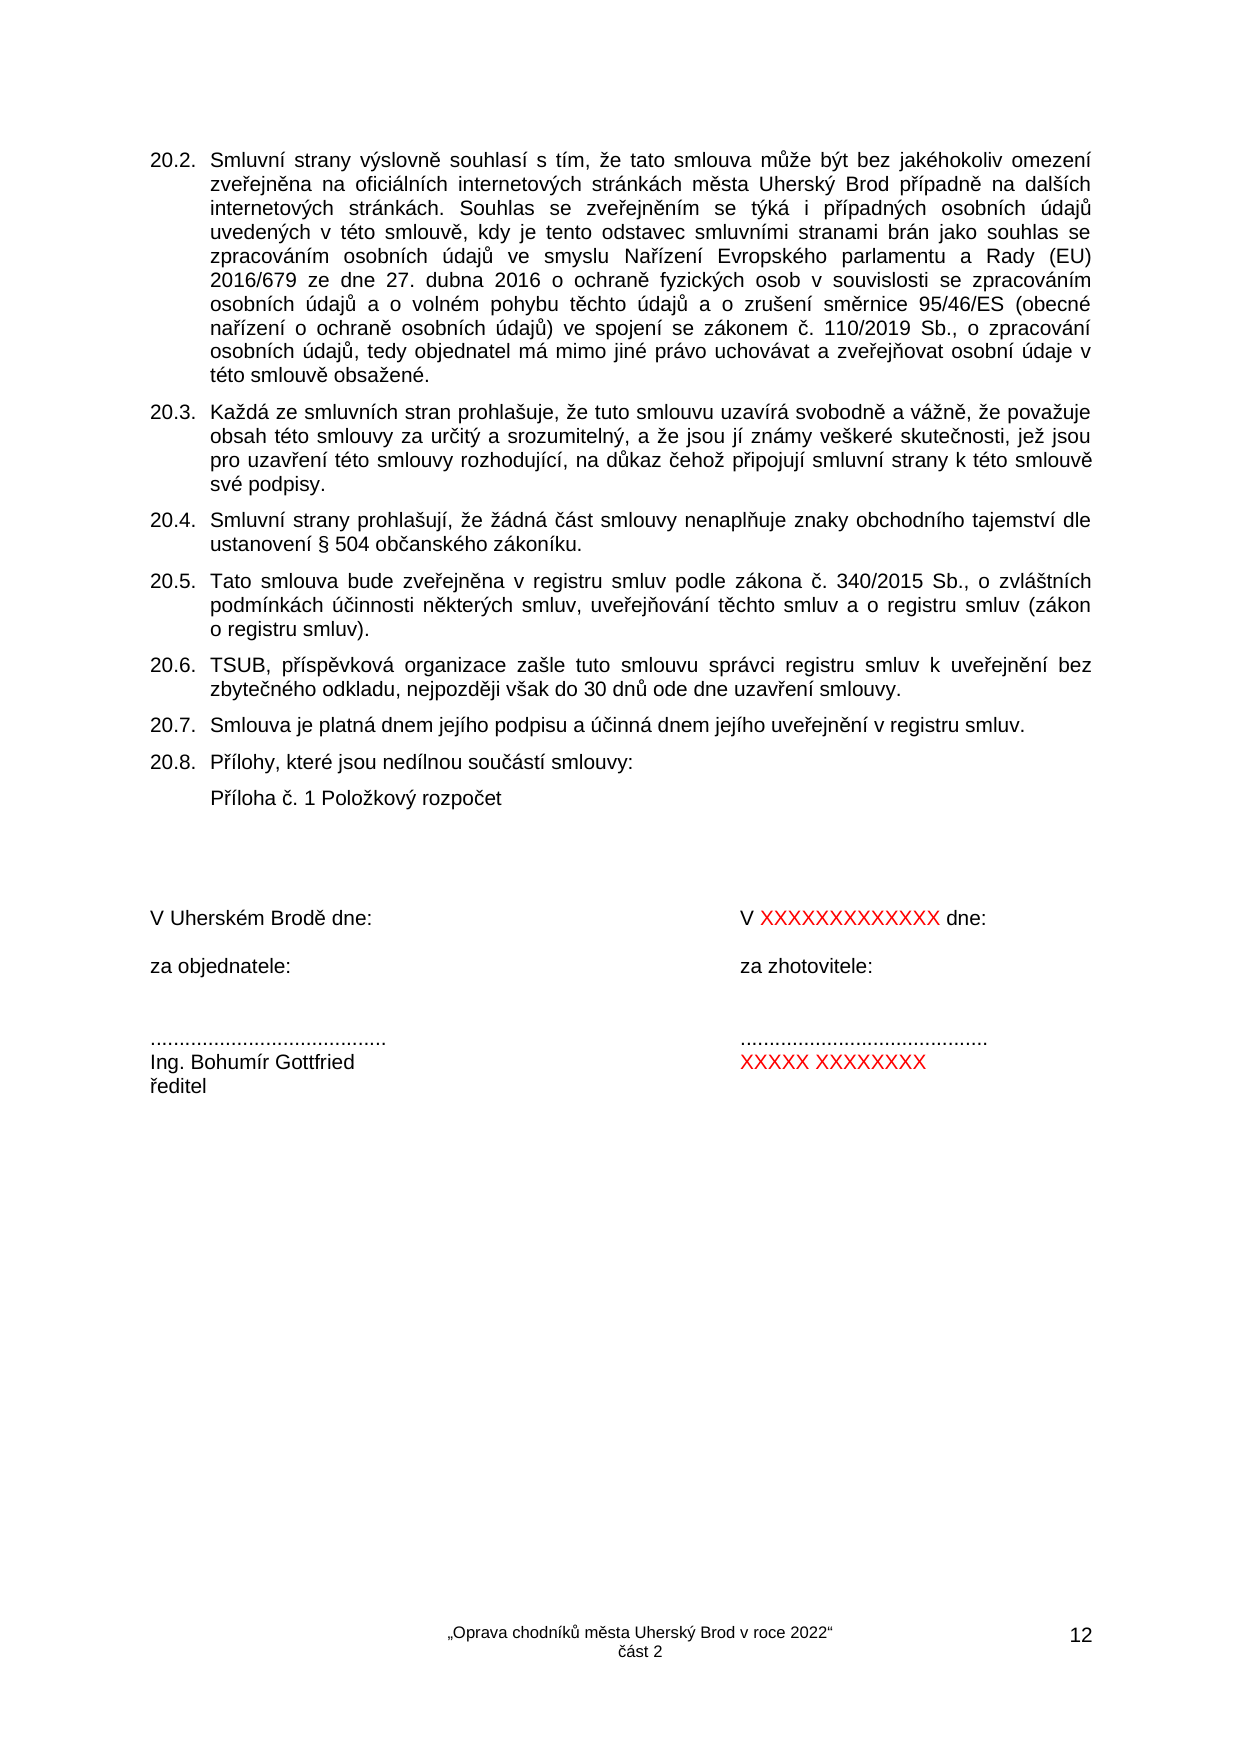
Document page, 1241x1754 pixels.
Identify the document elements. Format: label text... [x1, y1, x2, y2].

subtitle Smluvní strany prohlašují, že žádná část smlouvy nenaplňuje znaky obchodního tajemství dle ustanovení § 504 občanského zákoníku. [150, 508, 1093, 556]
subtitle Smlouva je platná dnem jejího podpisu a účinná dnem jejího uveřejnění v registru smluv. [150, 713, 1093, 737]
text za objednatele: za zhotovitele: [150, 954, 1093, 978]
subtitle Smluvní strany výslovně souhlasí s tím, že tato smlouva může být bez jakéhokoliv omezení zveřejněna na oficiálních internetových stránkách města Uherský Brod případně na dalších internetových stránkách. Souhlas se zveřejněním se týká i případných osobních údajů uvedených v této smlouvě, kdy je tento odstavec smluvními stranami brán jako souhlas se zpracováním osobních údajů ve smyslu Nařízení Evropského parlamentu a Rady (EU) 2016/679 ze dne 27. dubna 2016 o ochraně fyzických osob v souvislosti se zpracováním osobních údajů a o volném pohybu těchto údajů a o zrušení směrnice 95/46/ES (obecné nařízení o ochraně osobních údajů) ve spojení se zákonem č. 110/2019 Sb., o zpracování osobních údajů, tedy objednatel má mimo jiné právo uchovávat a zveřejňovat osobní údaje v této smlouvě obsažené. [150, 148, 1093, 387]
subtitle Každá ze smluvních stran prohlašuje, že tuto smlouvu uzavírá svobodně a vážně, že považuje obsah této smlouvy za určitý a srozumitelný, a že jsou jí známy veškeré skutečnosti, jež jsou pro uzavření této smlouvy rozhodující, na důkaz čehož připojují smluvní strany k této smlouvě své podpisy. [150, 400, 1093, 496]
subtitle Tato smlouva bude zveřejněna v registru smluv podle zákona č. 340/2015 Sb., o zvláštních podmínkách účinnosti některých smluv, uveřejňování těchto smluv a o registru smluv (zákon o registru smluv). [150, 568, 1093, 640]
subtitle Přílohy, které jsou nedílnou součástí smlouvy: [150, 750, 1093, 774]
text Ing. Bohumír Gottfried XXXXX XXXXXXXX [150, 1050, 1093, 1074]
subtitle TSUB, příspěvková organizace zašle tuto smlouvu správci registru smluv k uveřejnění bez zbytečného odkladu, nejpozději však do 30 dnů ode dne uzavření smlouvy. [150, 653, 1093, 701]
text V Uherském Brodě dne: V XXXXXXXXXXXXX dne: [150, 906, 1093, 930]
text ......................................... ........................................... [150, 1026, 1093, 1050]
text ředitel [150, 1074, 1093, 1098]
text Příloha č. 1 Položkový rozpočet [150, 786, 1093, 810]
